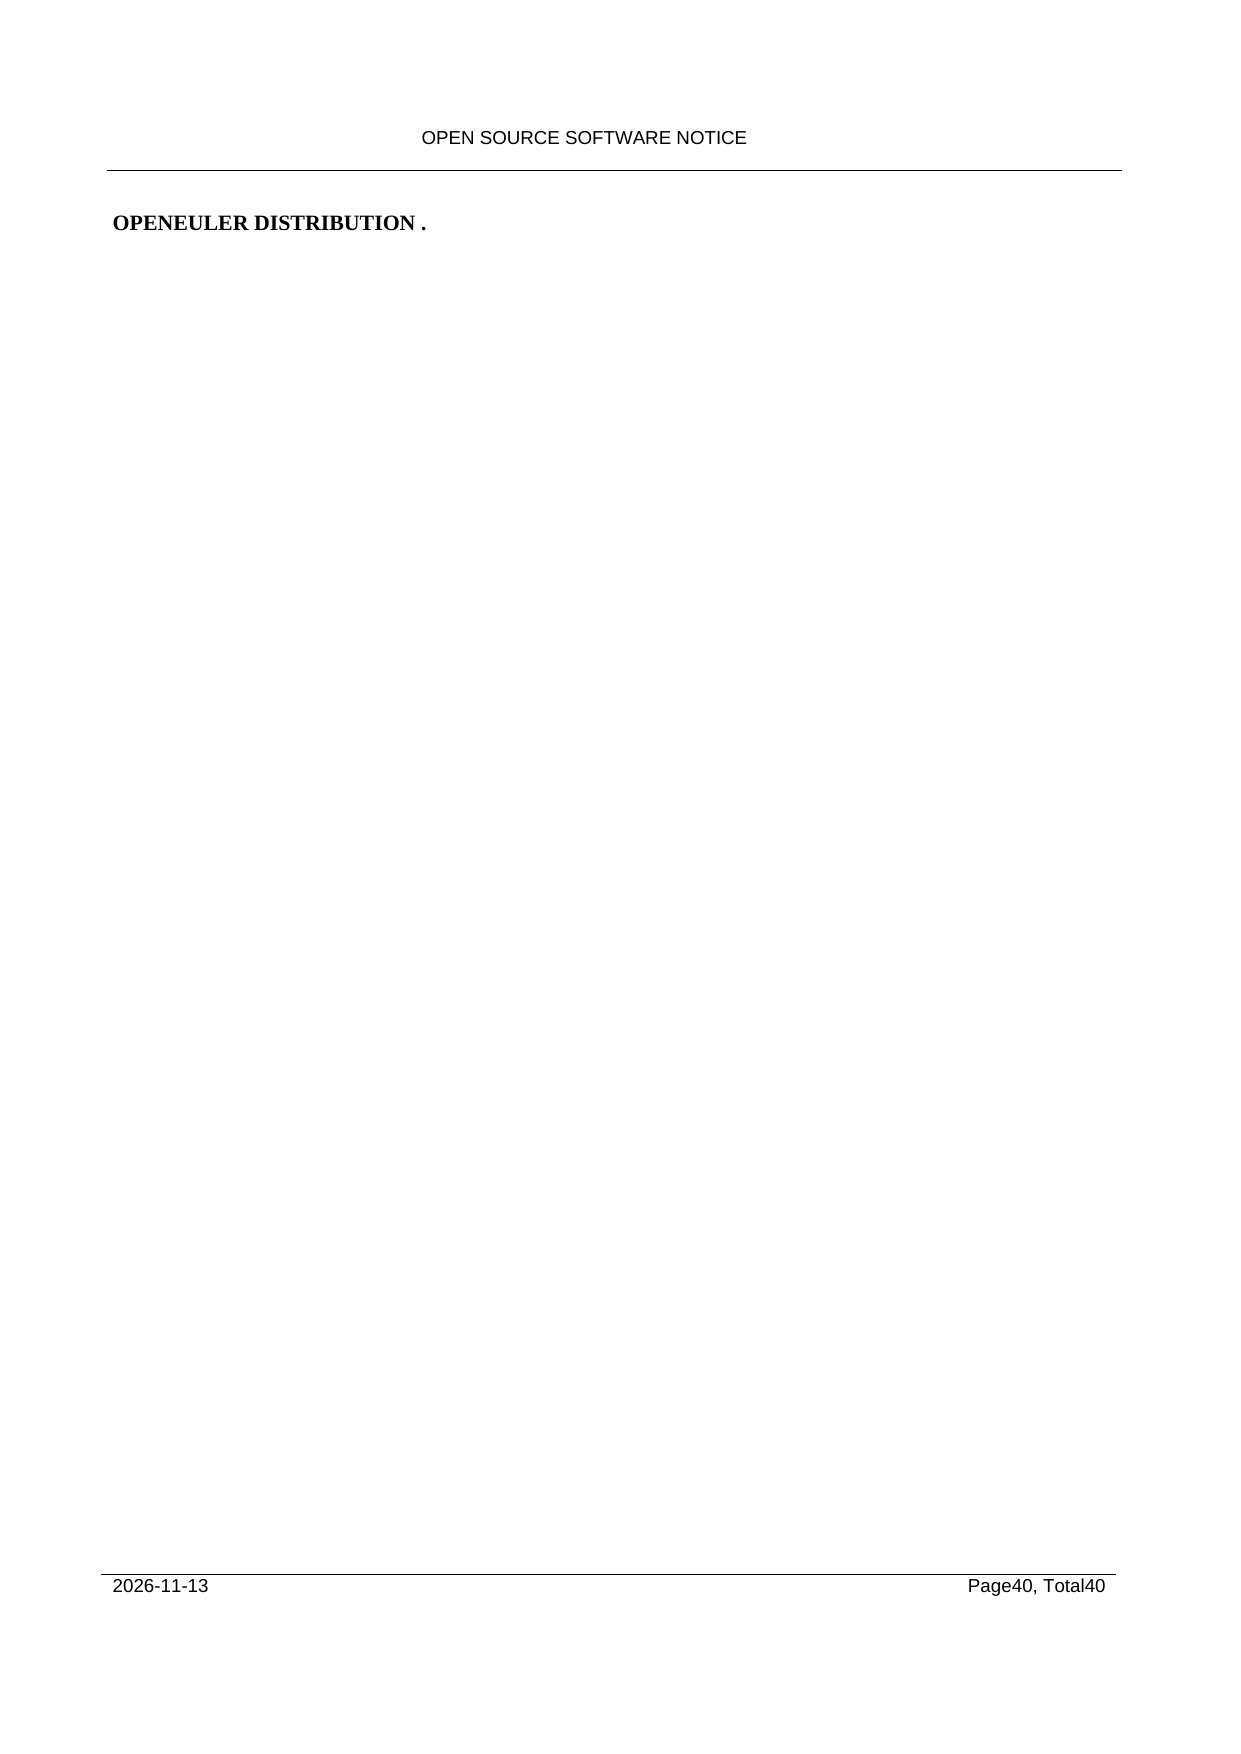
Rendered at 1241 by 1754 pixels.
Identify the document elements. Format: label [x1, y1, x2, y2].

text [112, 206, 1128, 239]
